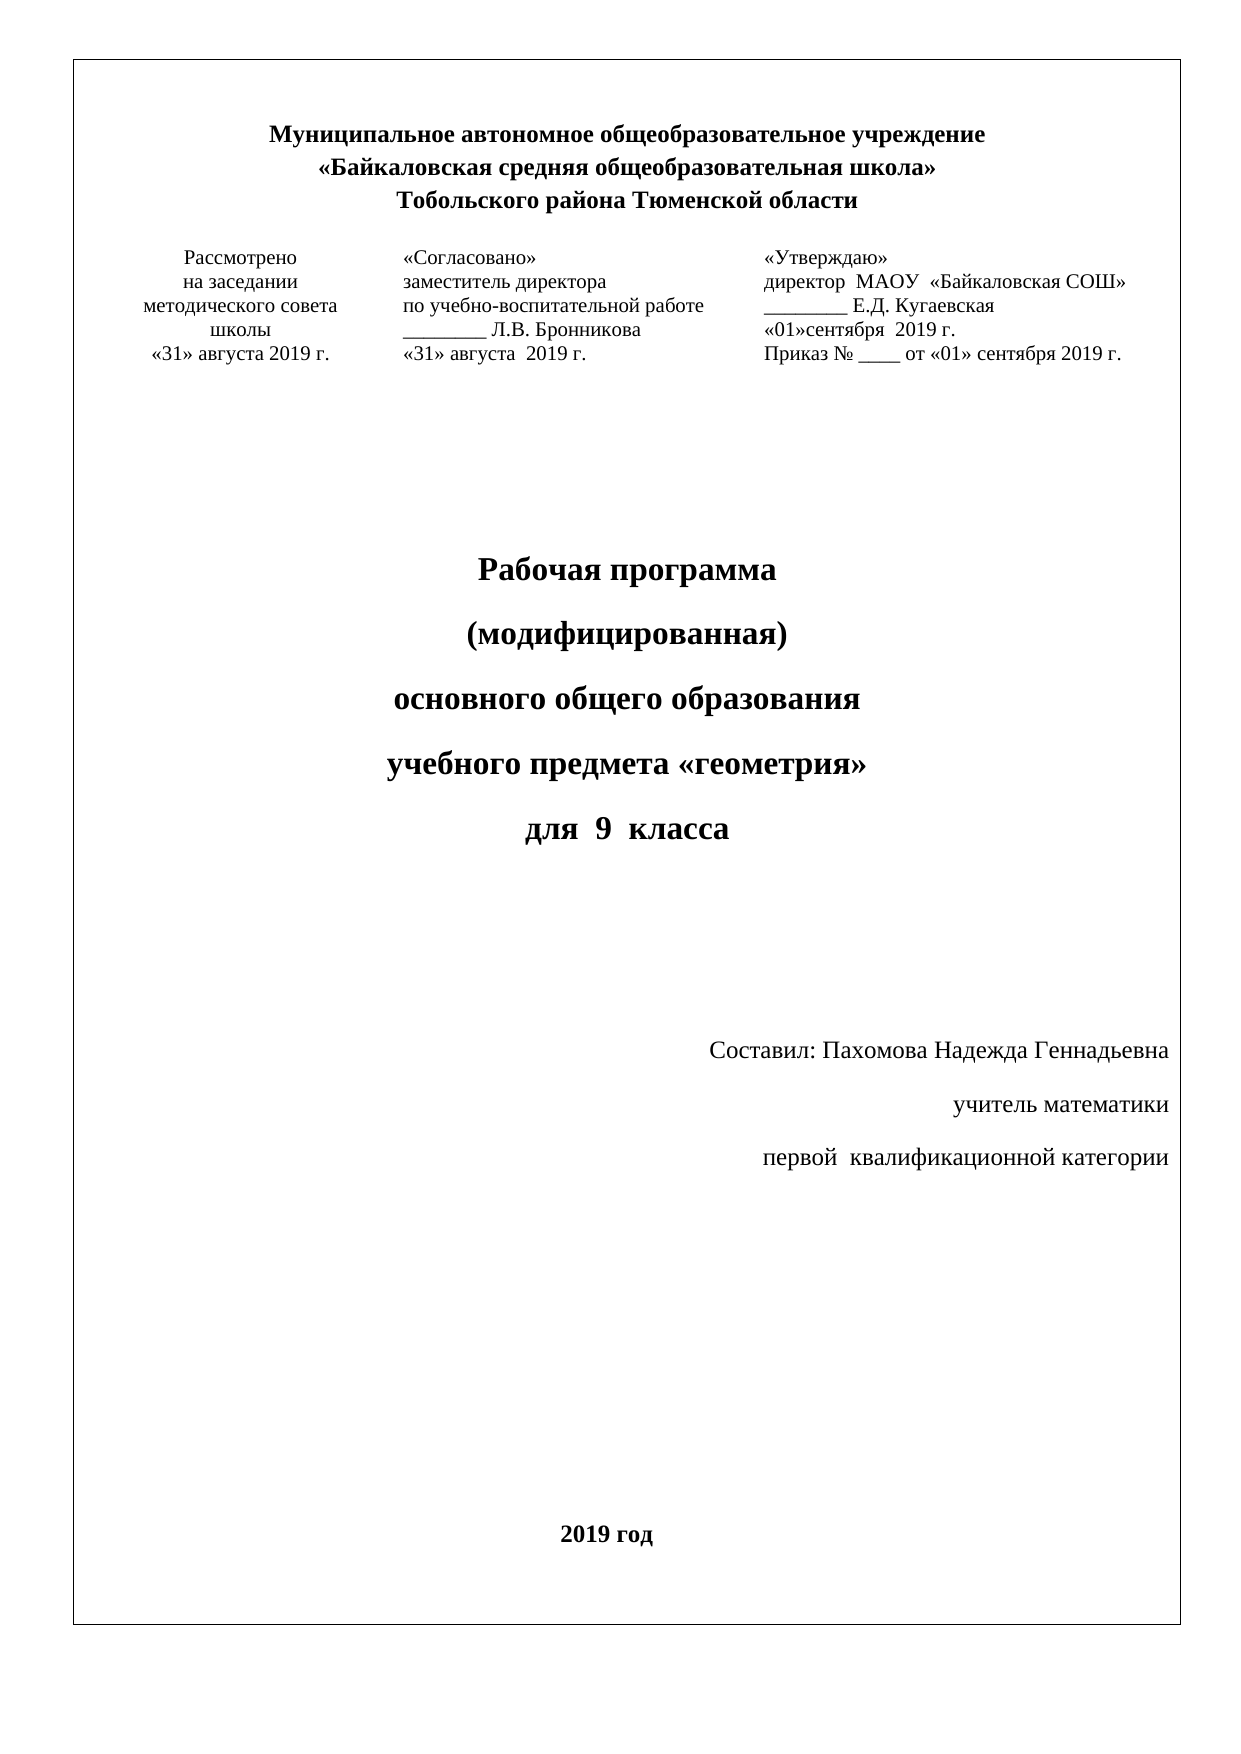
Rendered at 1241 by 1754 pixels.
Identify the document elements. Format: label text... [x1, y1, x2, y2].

table_header Муниципальное автономное общеобразовательное учреждение «Байкаловская средняя общеобразовательная школа» Тобольского района Тюменской области Рабочая программа (модифицированная) основного общего образования учебного предмета «геометрия» для 9 класса Составил: Пахомова Надежда Геннадьевна учитель математики первой квалификационной категории 2019 год [74, 60, 1180, 1624]
